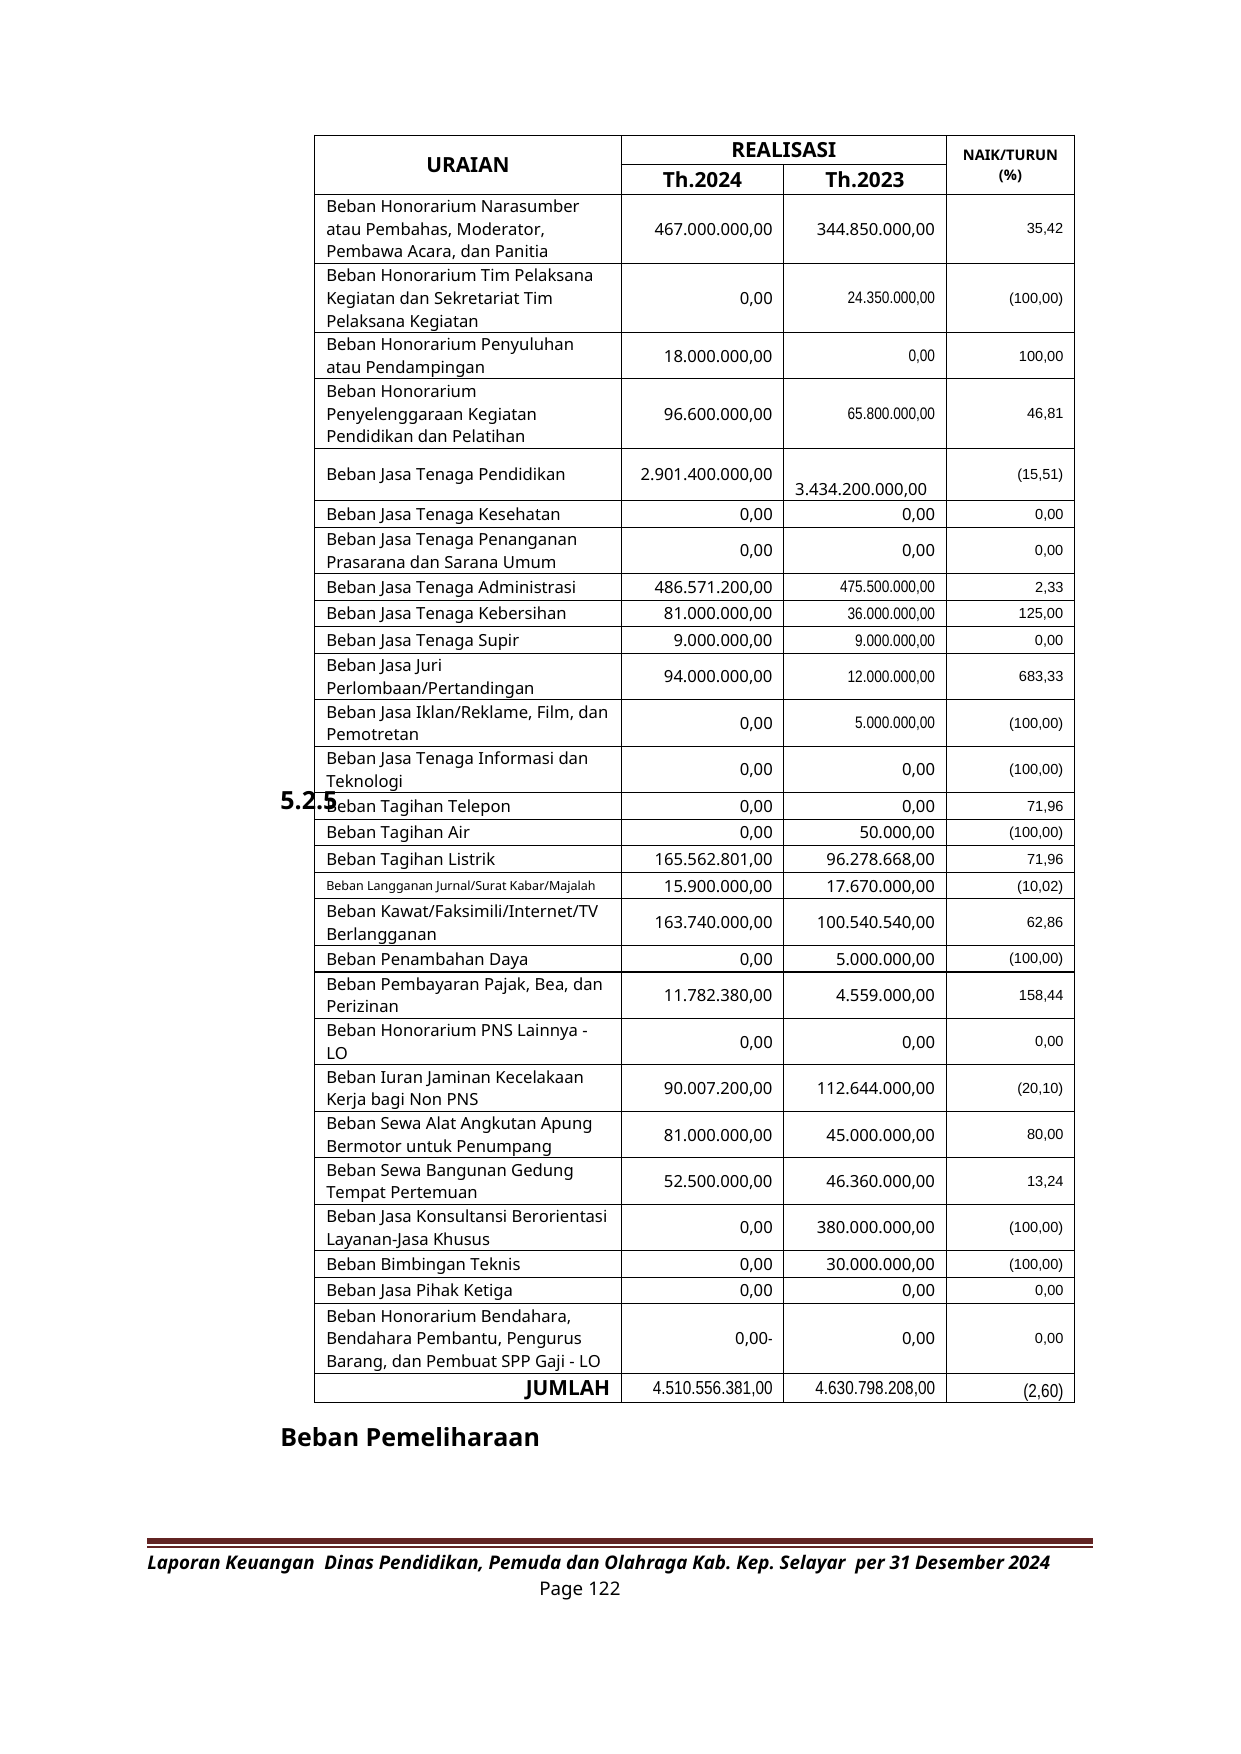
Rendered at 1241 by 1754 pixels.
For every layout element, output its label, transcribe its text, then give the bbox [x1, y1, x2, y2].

table_cell 2,33 [947, 574, 1074, 599]
table_cell Beban Honorarium PNS Lainnya - LO [315, 1019, 621, 1064]
table_cell Beban Jasa Tenaga Kesehatan [315, 501, 621, 527]
table_cell Beban Jasa Tenaga Supir [315, 627, 621, 653]
table_cell 90.007.200,00 [622, 1065, 783, 1111]
table_cell 15.900.000,00 [622, 873, 783, 898]
table_cell 467.000.000,00 [622, 195, 783, 263]
table_cell Beban Jasa Pihak Ketiga [315, 1278, 621, 1303]
table_cell Beban Honorarium Penyuluhan atau Pendampingan [315, 333, 621, 378]
table_cell 683,33 [947, 654, 1074, 699]
table_cell Beban Tagihan Listrik [315, 846, 621, 872]
table_cell Th.2024 [622, 165, 783, 193]
table_cell 112.644.000,00 [784, 1065, 946, 1111]
table_cell (100,00) [947, 820, 1074, 845]
table_cell 100,00 [947, 333, 1074, 378]
table_header URAIAN [315, 136, 621, 193]
table_cell 0,00 [947, 528, 1074, 573]
table_cell Beban Jasa Konsultansi Berorientasi Layanan-Jasa Khusus [315, 1205, 621, 1250]
table_cell (100,00) [947, 264, 1074, 332]
table_cell Beban Jasa Tenaga Pendidikan [315, 449, 621, 500]
table_cell 165.562.801,00 [622, 846, 783, 872]
table_cell 71,96 [947, 793, 1074, 819]
table_cell (100,00) [947, 747, 1074, 792]
table_cell 81.000.000,00 [622, 601, 783, 626]
table_cell Beban Jasa Iklan/Reklame, Film, dan Pemotretan [315, 700, 621, 746]
table_cell 0,00 [622, 528, 783, 573]
table_cell 0,00 [784, 1278, 946, 1303]
table_cell 62,86 [947, 899, 1074, 945]
table_cell (100,00) [947, 700, 1074, 746]
table_cell (2,60) [947, 1374, 1074, 1402]
table_cell 0,00 [784, 1304, 946, 1372]
table_cell 344.850.000,00 [784, 195, 946, 263]
table_cell 125,00 [947, 601, 1074, 626]
table_cell 0,00 [622, 1278, 783, 1303]
table_cell Beban Jasa Tenaga Administrasi [315, 574, 621, 599]
table_cell 0,00 [947, 627, 1074, 653]
table_cell Beban Tagihan Telepon [315, 793, 621, 819]
table_cell 18.000.000,00 [622, 333, 783, 378]
table_cell (100,00) [947, 1205, 1074, 1250]
table_cell Beban Bimbingan Teknis [315, 1251, 621, 1277]
table_cell 0,00 [622, 700, 783, 746]
table_cell Th.2023 [784, 165, 946, 193]
table_cell 96.600.000,00 [622, 379, 783, 447]
table_cell 486.571.200,00 [622, 574, 783, 599]
table_cell Beban Sewa Alat Angkutan Apung Bermotor untuk Penumpang [315, 1112, 621, 1157]
table_cell 24.350.000,00 [784, 264, 946, 332]
table_cell Beban Jasa Tenaga Informasi dan Teknologi [315, 747, 621, 792]
table_header NAIK/TURUN (%) [947, 136, 1074, 193]
table_cell 0,00 [947, 501, 1074, 527]
table_cell 0,00 [622, 820, 783, 845]
table_cell Beban Iuran Jaminan Kecelakaan Kerja bagi Non PNS [315, 1065, 621, 1111]
table_cell 65.800.000,00 [784, 379, 946, 447]
table_cell 46,81 [947, 379, 1074, 447]
table_cell 0,00 [622, 501, 783, 527]
table_cell Beban Jasa Tenaga Penanganan Prasarana dan Sarana Umum [315, 528, 621, 573]
table_cell 475.500.000,00 [784, 574, 946, 599]
table_cell Beban Honorarium Penyelenggaraan Kegiatan Pendidikan dan Pelatihan [315, 379, 621, 447]
table_cell 50.000,00 [784, 820, 946, 845]
table_cell 30.000.000,00 [784, 1251, 946, 1277]
table_cell 0,00 [622, 1251, 783, 1277]
list Beban Pemeliharaan [280, 782, 1093, 1454]
table_cell 0,00 [622, 946, 783, 971]
table_cell 380.000.000,00 [784, 1205, 946, 1250]
table_cell (100,00) [947, 1251, 1074, 1277]
table_cell 94.000.000,00 [622, 654, 783, 699]
table_cell 100.540.540,00 [784, 899, 946, 945]
table_cell 0,00 [622, 747, 783, 792]
table_cell 0,00 [947, 1278, 1074, 1303]
table_cell 71,96 [947, 846, 1074, 872]
table_cell 0,00 [947, 1019, 1074, 1064]
table_cell 52.500.000,00 [622, 1158, 783, 1204]
table_cell 0,00 [784, 333, 946, 378]
table_cell 46.360.000,00 [784, 1158, 946, 1204]
table_cell 35,42 [947, 195, 1074, 263]
table_cell 4.510.556.381,00 [622, 1374, 783, 1402]
table_cell 5.000.000,00 [784, 946, 946, 971]
table_cell 45.000.000,00 [784, 1112, 946, 1157]
table_cell Beban Honorarium Tim Pelaksana Kegiatan dan Sekretariat Tim Pelaksana Kegiatan [315, 264, 621, 332]
table_cell 36.000.000,00 [784, 601, 946, 626]
table_cell 0,00 [784, 1019, 946, 1064]
table_cell 0,00 [622, 264, 783, 332]
table_cell 13,24 [947, 1158, 1074, 1204]
table_cell 0,00 [784, 793, 946, 819]
table_cell (10,02) [947, 873, 1074, 898]
table_cell Beban Penambahan Daya [315, 946, 621, 971]
table_cell 4.559.000,00 [784, 973, 946, 1018]
table_cell 0,00 [784, 501, 946, 527]
table_cell Beban Jasa Tenaga Kebersihan [315, 601, 621, 626]
table_cell 17.670.000,00 [784, 873, 946, 898]
table_cell 3.434.200.000,00 [784, 449, 946, 500]
table_cell Beban Pembayaran Pajak, Bea, dan Perizinan [315, 973, 621, 1018]
table_cell 96.278.668,00 [784, 846, 946, 872]
table_cell 4.630.798.208,00 [784, 1374, 946, 1402]
table_cell 163.740.000,00 [622, 899, 783, 945]
table_cell 81.000.000,00 [622, 1112, 783, 1157]
table_cell 0,00 [622, 1205, 783, 1250]
table_cell Beban Tagihan Air [315, 820, 621, 845]
table_cell 5.000.000,00 [784, 700, 946, 746]
table_cell 80,00 [947, 1112, 1074, 1157]
table_cell 9.000.000,00 [784, 627, 946, 653]
table_header REALISASI [622, 136, 946, 164]
table_cell Beban Sewa Bangunan Gedung Tempat Pertemuan [315, 1158, 621, 1204]
table_cell 158,44 [947, 973, 1074, 1018]
table_cell (15,51) [947, 449, 1074, 500]
table_cell (100,00) [947, 946, 1074, 971]
table_cell (20,10) [947, 1065, 1074, 1111]
table_cell 0,00 [622, 793, 783, 819]
table_cell Beban Honorarium Bendahara, Bendahara Pembantu, Pengurus Barang, dan Pembuat SPP Gaji - LO [315, 1304, 621, 1372]
table_cell Beban Jasa Juri Perlombaan/Pertandingan [315, 654, 621, 699]
table_cell 11.782.380,00 [622, 973, 783, 1018]
table_cell JUMLAH [315, 1374, 621, 1402]
table_cell 9.000.000,00 [622, 627, 783, 653]
table_cell Beban Honorarium Narasumber atau Pembahas, Moderator, Pembawa Acara, dan Panitia [315, 195, 621, 263]
table_cell 0,00 [622, 1019, 783, 1064]
table_cell 12.000.000,00 [784, 654, 946, 699]
table_cell 2.901.400.000,00 [622, 449, 783, 500]
table_cell 0,00- [622, 1304, 783, 1372]
table_cell 0,00 [784, 747, 946, 792]
table_cell 0,00 [947, 1304, 1074, 1372]
table_cell Beban Langganan Jurnal/Surat Kabar/Majalah [315, 873, 621, 898]
table_cell 0,00 [784, 528, 946, 573]
table_cell Beban Kawat/Faksimili/Internet/TV Berlangganan [315, 899, 621, 945]
